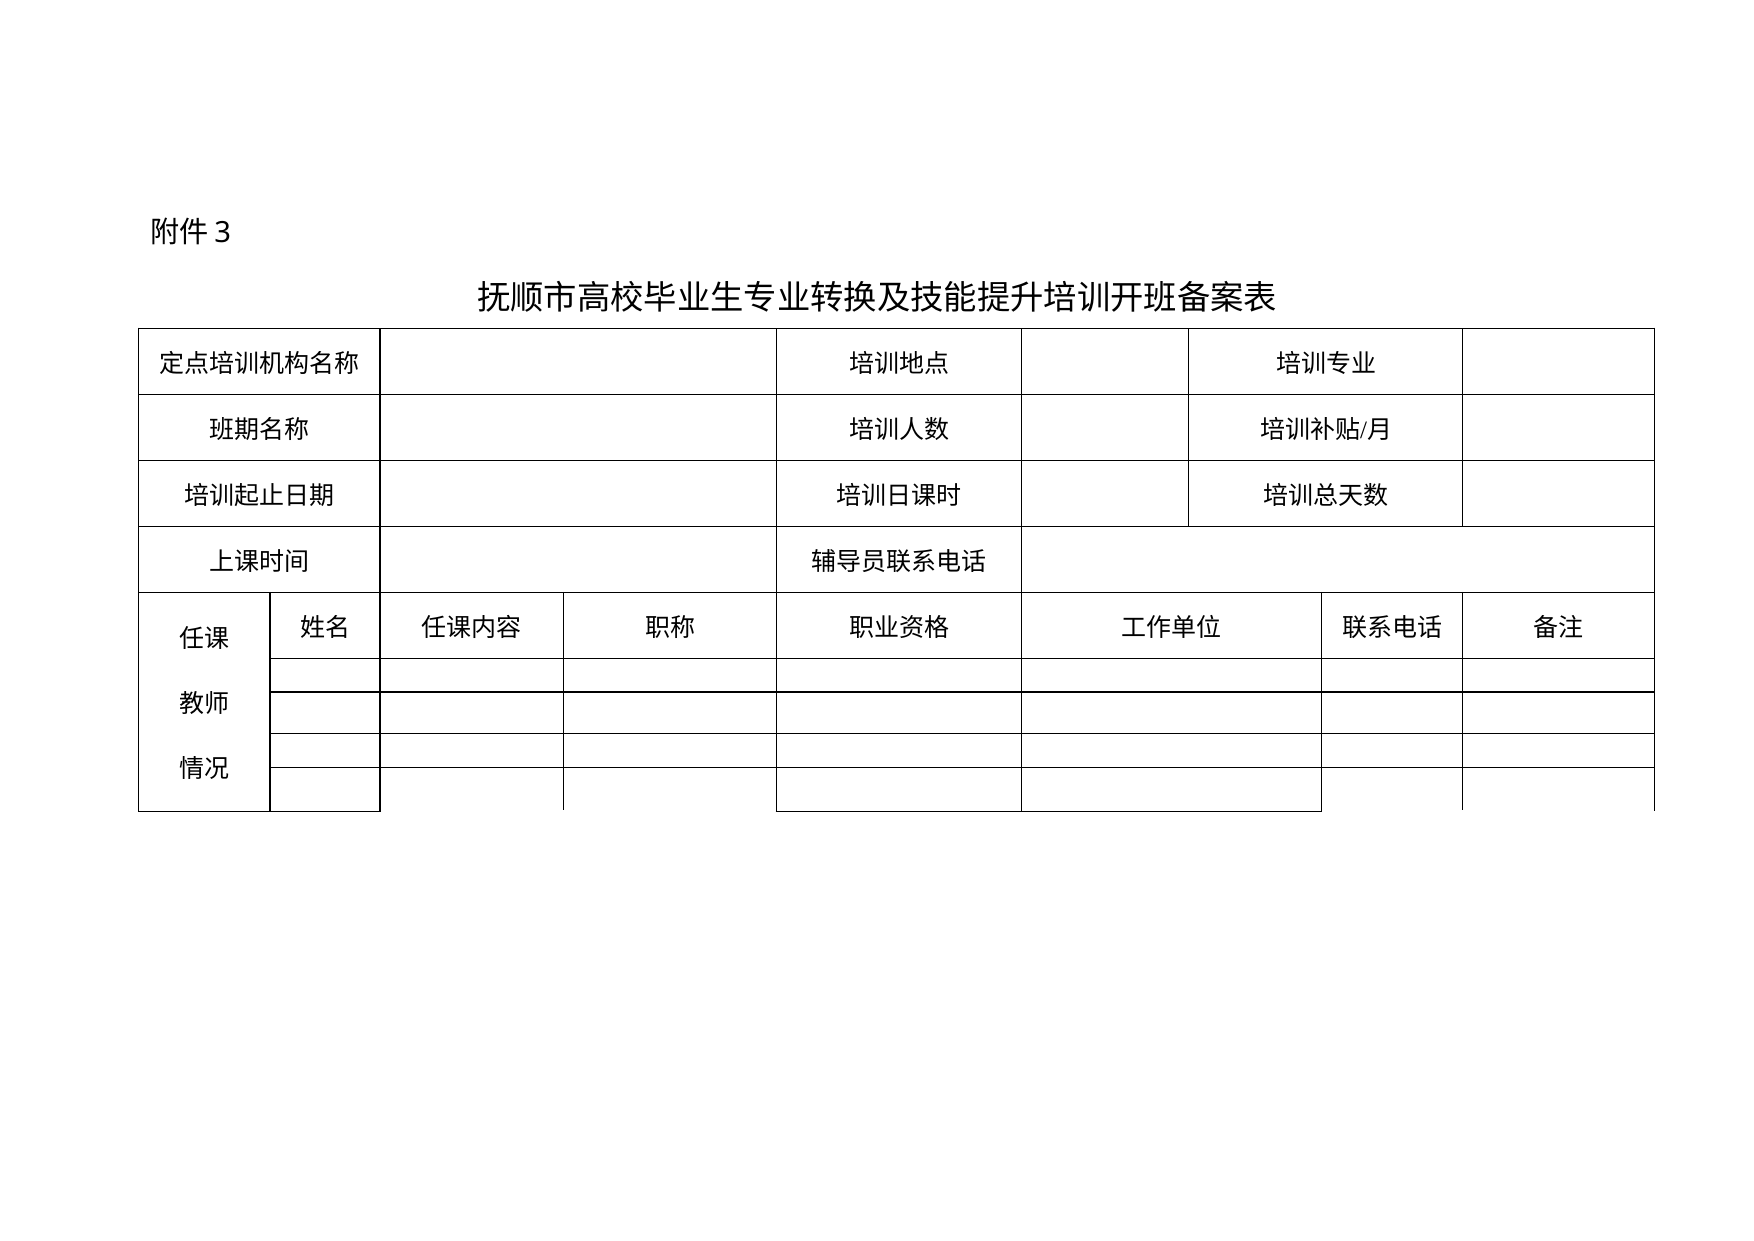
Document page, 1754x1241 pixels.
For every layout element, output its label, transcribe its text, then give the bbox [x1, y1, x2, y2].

table_cell [777, 659, 1021, 691]
table_cell 班期名称 [139, 395, 379, 460]
table_header [1022, 329, 1188, 394]
table_cell 培训人数 [777, 395, 1021, 460]
table_cell 培训日课时 [777, 461, 1021, 526]
table_cell 任课内容 [381, 593, 563, 658]
text 附件3 [150, 198, 1604, 263]
table_cell [1022, 527, 1654, 592]
table_cell 工作单位 [1022, 593, 1321, 658]
table_cell 备注 [1463, 593, 1654, 658]
table_cell [1322, 659, 1462, 691]
table_cell [1322, 768, 1463, 811]
table_cell [1322, 734, 1462, 767]
table_cell [1463, 395, 1654, 460]
table_cell 职称 [564, 593, 776, 658]
table_cell [1322, 693, 1462, 733]
table_cell 辅导员联系电话 [777, 527, 1021, 592]
table_cell [1022, 734, 1321, 767]
text 抚顺市高校毕业生专业转换及技能提升培训开班备案表 [150, 263, 1604, 328]
table_cell 职业资格 [777, 593, 1021, 658]
table_cell 任课 教师 情况 [139, 593, 269, 811]
table_cell [381, 693, 563, 733]
table_cell 上课时间 [139, 527, 379, 592]
table_cell 联系电话 [1322, 593, 1462, 658]
table_cell [777, 734, 1021, 767]
table_cell [1022, 461, 1188, 526]
table_cell 培训起止日期 [139, 461, 379, 526]
table_cell [1022, 395, 1188, 460]
table_cell [1022, 659, 1321, 691]
table_cell [777, 693, 1021, 733]
table_cell [1463, 734, 1654, 767]
table_cell [564, 659, 776, 691]
table_cell [1463, 768, 1654, 811]
table_cell [381, 734, 563, 767]
table_cell [381, 395, 776, 460]
table_cell [381, 659, 563, 691]
table_cell [564, 693, 776, 733]
table_cell [271, 768, 379, 811]
table_cell [381, 527, 776, 592]
table_cell 姓名 [271, 593, 379, 658]
table_cell [381, 461, 776, 526]
table_cell [563, 768, 776, 811]
table_cell 培训补贴/月 [1189, 395, 1462, 460]
table_cell [381, 768, 563, 811]
table_cell [777, 768, 1021, 811]
table_cell [564, 734, 776, 767]
table_cell 培训总天数 [1189, 461, 1462, 526]
table_header [1463, 329, 1654, 394]
table_cell [1463, 693, 1654, 733]
table_header 培训专业 [1189, 329, 1462, 394]
table_header [381, 329, 776, 394]
table_header 培训地点 [777, 329, 1021, 394]
table_cell [271, 693, 379, 733]
table_cell [1463, 461, 1654, 526]
table_cell [1463, 659, 1654, 691]
table_cell [271, 659, 379, 691]
table_cell [1022, 693, 1321, 733]
table_header 定点培训机构名称 [139, 329, 379, 394]
table_cell [271, 734, 379, 767]
table_cell [1022, 768, 1321, 811]
